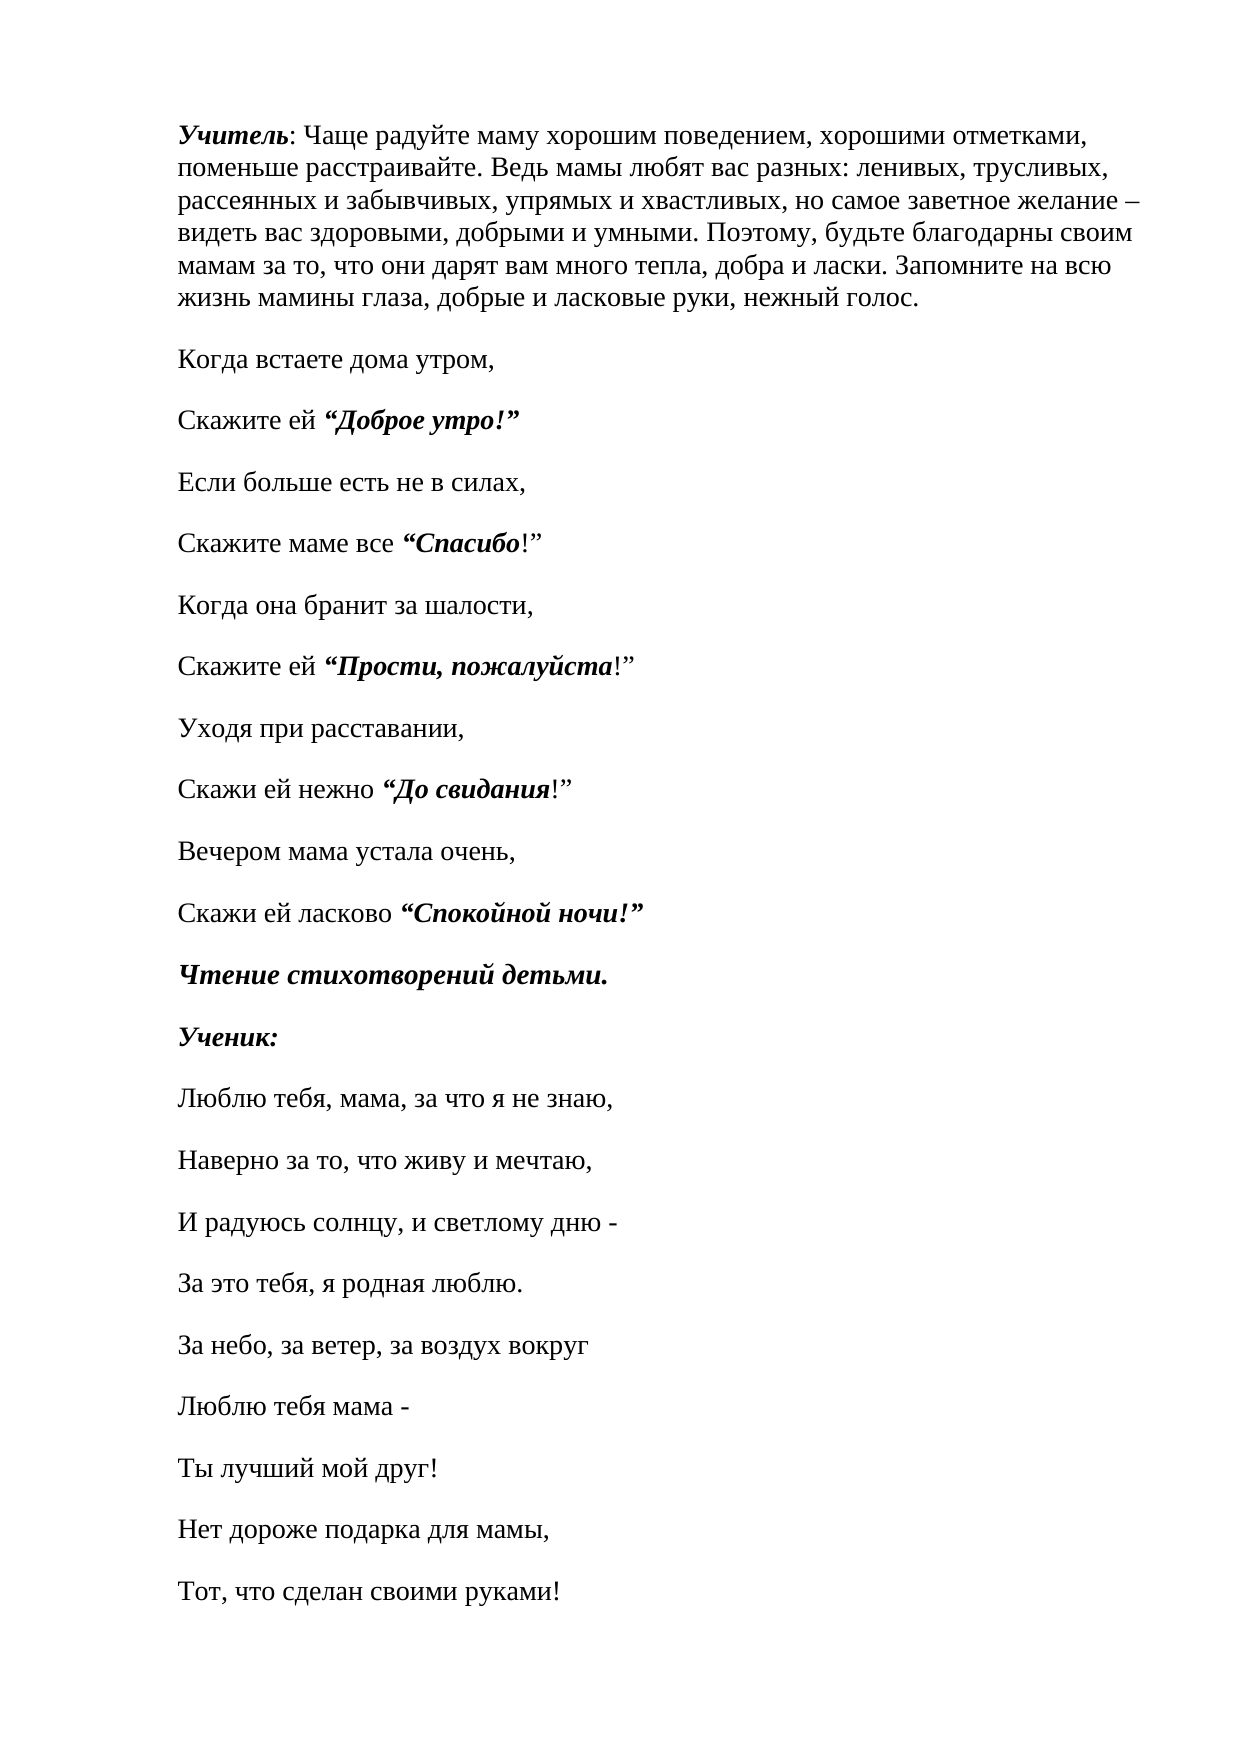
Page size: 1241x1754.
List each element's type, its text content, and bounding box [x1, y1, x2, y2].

text Ты лучший мой друг! [177, 1451, 1152, 1483]
text И радуюсь солнцу, и светлому дню - [177, 1205, 1152, 1237]
text Когда она бранит за шалости, [177, 588, 1152, 620]
text Скажите маме все “Спасибо!” [177, 526, 1152, 559]
text Если больше есть не в силах, [177, 465, 1152, 497]
text Скажи ей нежно “До свидания!” [177, 773, 1152, 805]
text За это тебя, я родная люблю. [177, 1266, 1152, 1299]
text Скажи ей ласково “Спокойной ночи!” [177, 896, 1152, 928]
text Ученик: [177, 1020, 1152, 1052]
text Вечером мама устала очень, [177, 834, 1152, 867]
text Наверно за то, что живу и мечтаю, [177, 1143, 1152, 1176]
text Уходя при расставании, [177, 711, 1152, 743]
text Учитель: Чаще радуйте маму хорошим поведением, хорошими отметками, поменьше расстраивайте. Ведь мамы любят вас разных: ленивых, трусливых, рассеянных и забывчивых, упрямых и хвастливых, но самое заветное желание – видеть вас здоровыми, добрыми и умными. Поэтому, будьте благодарны своим мамам за то, что они дарят вам много тепла, добра и ласки. Запомните на всю жизнь мамины глаза, добрые и ласковые руки, нежный голос. [177, 118, 1152, 312]
text Скажите ей “Доброе утро!” [177, 403, 1152, 436]
text За небо, за ветер, за воздух вокруг [177, 1328, 1152, 1360]
text Чтение стихотворений детьми. [177, 957, 1152, 991]
text Люблю тебя мама - [177, 1389, 1152, 1422]
text Когда встаете дома утром, [177, 342, 1152, 374]
text Люблю тебя, мама, за что я не знаю, [177, 1082, 1152, 1114]
text Тот, что сделан своими руками! [177, 1574, 1152, 1606]
text Нет дороже подарка для мамы, [177, 1512, 1152, 1545]
text Скажите ей “Прости, пожалуйста!” [177, 649, 1152, 682]
